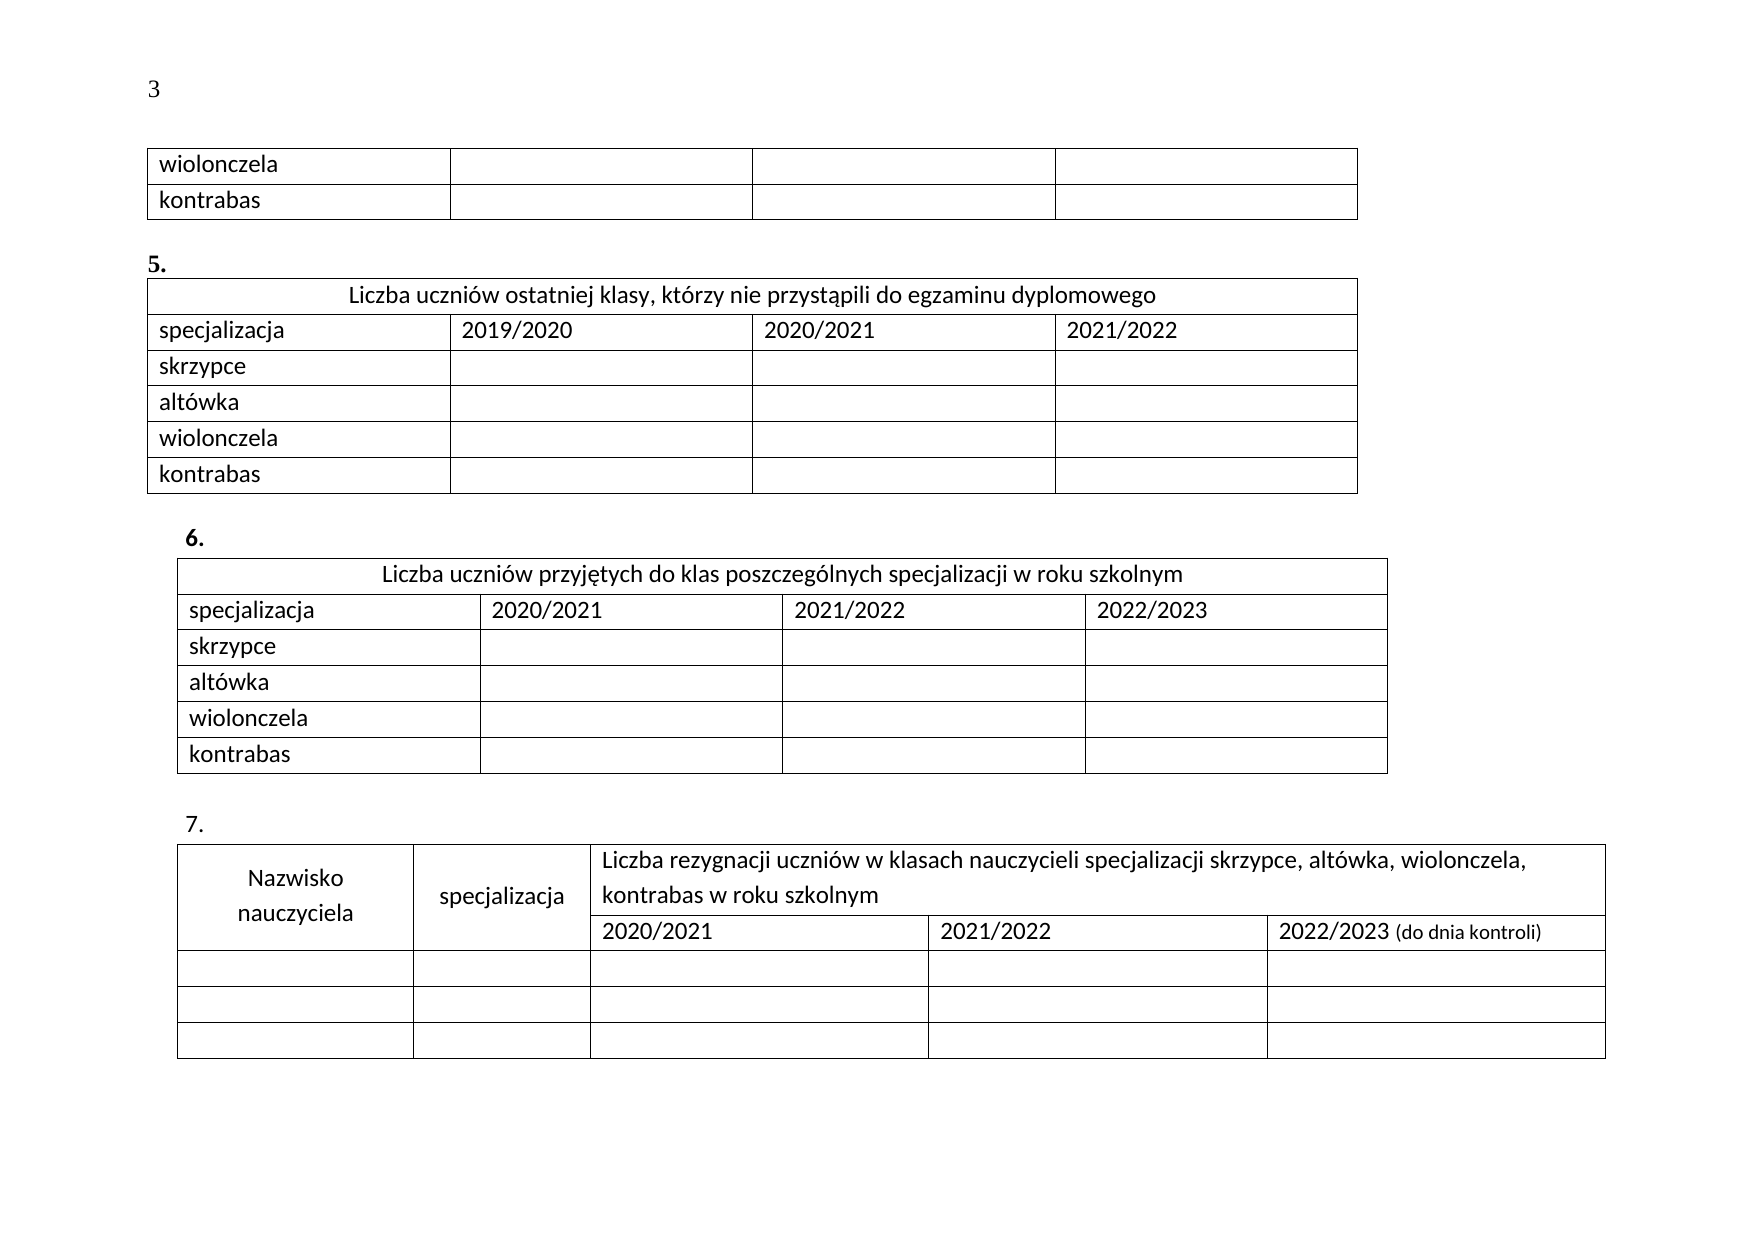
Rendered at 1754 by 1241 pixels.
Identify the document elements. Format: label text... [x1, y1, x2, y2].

table_header specjalizacja [414, 845, 590, 950]
table_cell [783, 702, 1085, 737]
table_cell [414, 1023, 590, 1058]
table_cell [178, 951, 413, 986]
table_cell [451, 458, 752, 493]
table_cell [591, 1023, 928, 1058]
table_cell [481, 666, 782, 701]
table_header Liczba uczniów przyjętych do klas poszczególnych specjalizacji w roku szkolnym [178, 559, 1387, 593]
table_cell [783, 666, 1085, 701]
table_cell [1086, 666, 1387, 701]
table_cell wiolonczela [148, 422, 450, 457]
table_cell [591, 951, 928, 986]
table_cell [451, 351, 752, 385]
table_cell 2020/2021 [481, 595, 782, 629]
table_cell [1056, 351, 1357, 385]
table_cell [591, 987, 928, 1022]
table_cell altówka [148, 386, 450, 421]
table_cell [1086, 702, 1387, 737]
table_cell [1268, 987, 1605, 1022]
table_cell [753, 422, 1055, 457]
table_cell wiolonczela [178, 702, 480, 737]
table_cell specjalizacja [178, 595, 480, 629]
table_cell [1268, 951, 1605, 986]
table_cell wiolonczela [148, 149, 450, 183]
table_cell [481, 738, 782, 773]
table_cell 2021/2022 [783, 595, 1085, 629]
table_cell 2020/2021 [753, 315, 1055, 349]
table_cell 2019/2020 [451, 315, 752, 349]
table_cell [753, 351, 1055, 385]
table_cell [1056, 149, 1357, 183]
table_cell 2021/2022 [929, 916, 1267, 950]
table_cell kontrabas [148, 458, 450, 493]
table_cell [414, 987, 590, 1022]
table_cell [451, 185, 752, 219]
table_cell [1056, 458, 1357, 493]
table_cell 2021/2022 [1056, 315, 1357, 349]
table_cell kontrabas [178, 738, 480, 773]
table_header Liczba rezygnacji uczniów w klasach nauczycieli specjalizacji skrzypce, altówka, wiolonczela, kontrabas w roku szkolnym [591, 845, 1605, 914]
table_cell specjalizacja [148, 315, 450, 349]
table_cell [1056, 422, 1357, 457]
table_cell kontrabas [148, 185, 450, 219]
table_cell [753, 458, 1055, 493]
table_cell [451, 149, 752, 183]
text 5. [148, 249, 1606, 278]
table_cell [1268, 1023, 1605, 1058]
table_cell 2020/2021 [591, 916, 928, 950]
table_cell [929, 951, 1267, 986]
table_cell [451, 422, 752, 457]
table_cell [929, 987, 1267, 1022]
table_cell [178, 1023, 413, 1058]
table_cell [929, 1023, 1267, 1058]
table_cell [414, 951, 590, 986]
table_cell [1056, 386, 1357, 421]
table_cell [783, 630, 1085, 665]
table_cell [481, 630, 782, 665]
table_cell [481, 702, 782, 737]
table_cell [1056, 185, 1357, 219]
table_cell [783, 738, 1085, 773]
table_header Nazwisko nauczyciela [178, 845, 413, 950]
table_cell [753, 185, 1055, 219]
table_cell skrzypce [148, 351, 450, 385]
table_cell altówka [178, 666, 480, 701]
table_cell [1086, 738, 1387, 773]
table_cell [451, 386, 752, 421]
table_cell 2022/2023 [1086, 595, 1387, 629]
table_cell [1086, 630, 1387, 665]
table_cell [753, 149, 1055, 183]
table_cell 2022/2023 (do dnia kontroli) [1268, 916, 1605, 950]
table_cell [178, 987, 413, 1022]
table_header Liczba uczniów ostatniej klasy, którzy nie przystąpili do egzaminu dyplomowego [148, 279, 1357, 314]
table_cell skrzypce [178, 630, 480, 665]
table_cell [753, 386, 1055, 421]
